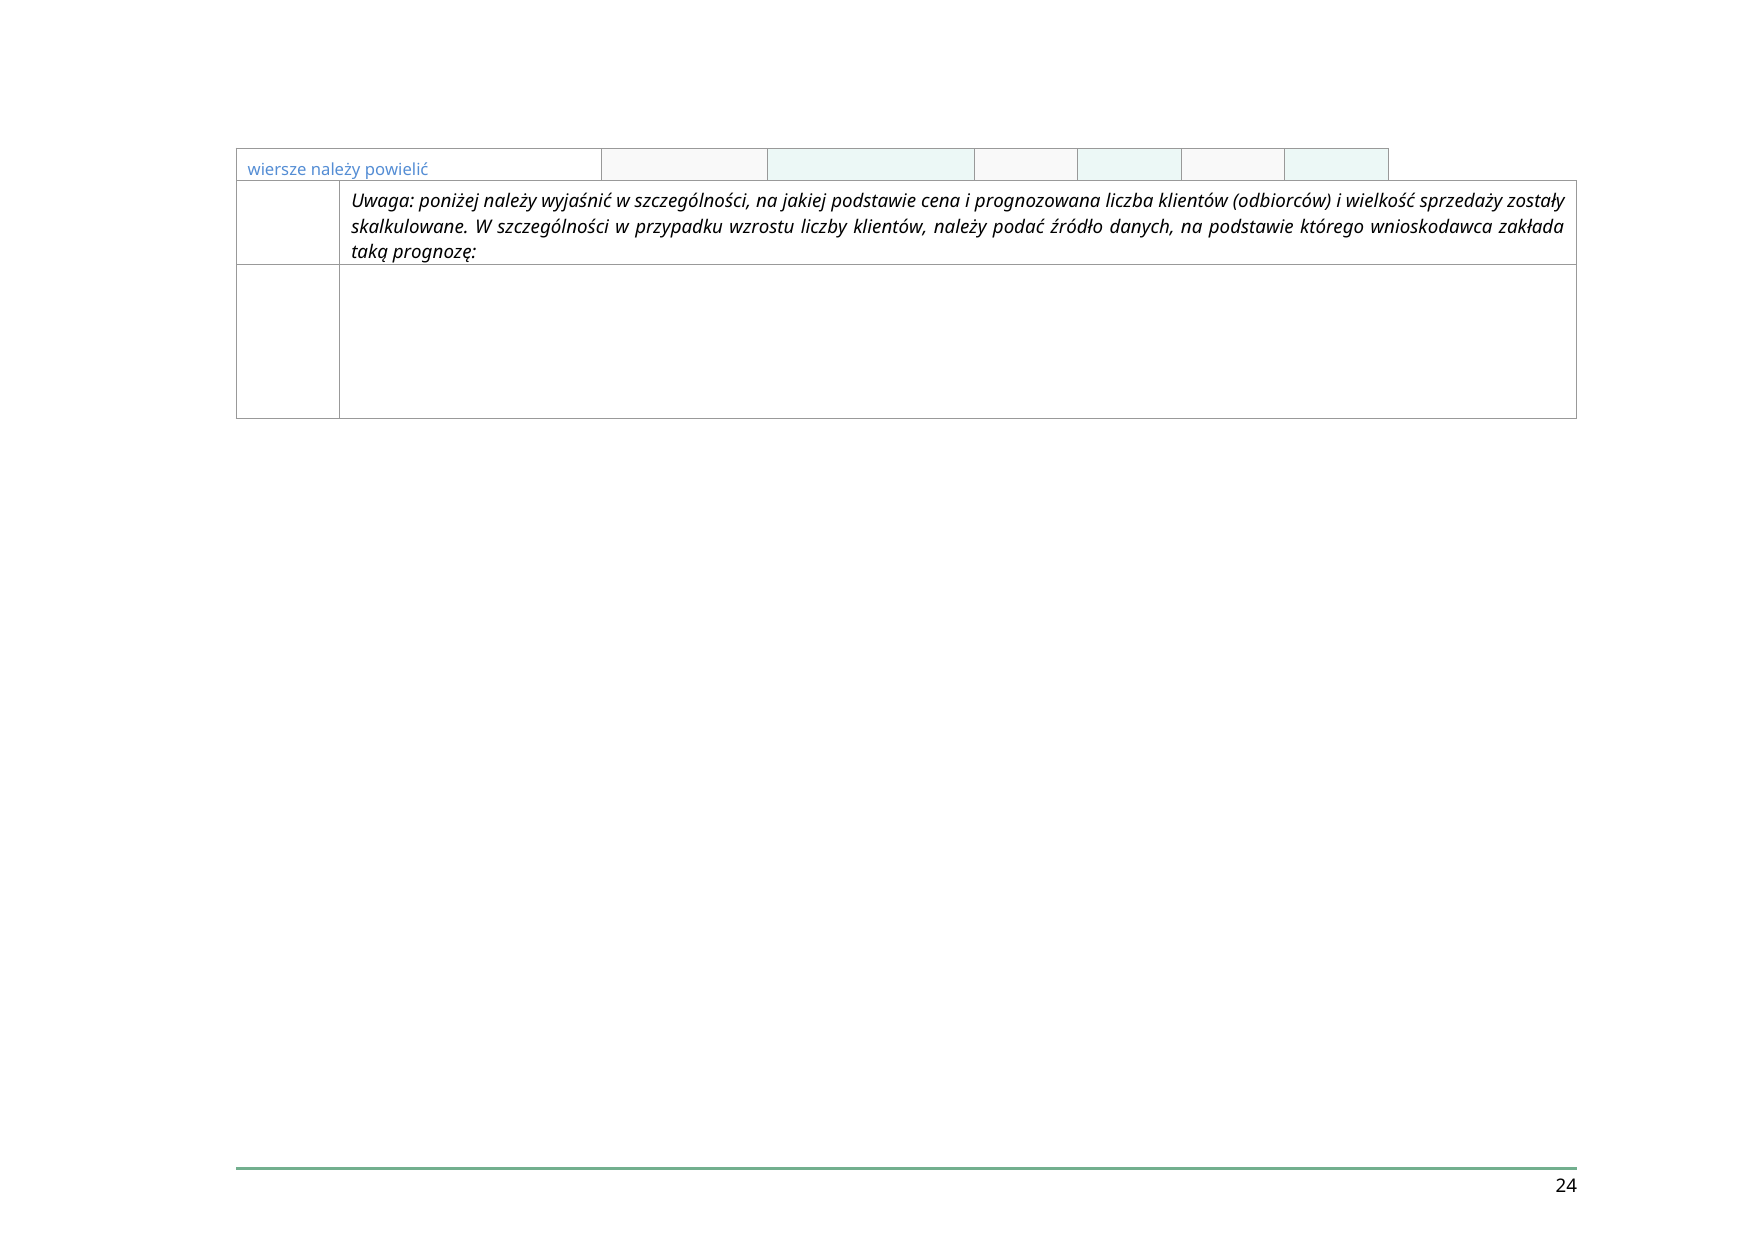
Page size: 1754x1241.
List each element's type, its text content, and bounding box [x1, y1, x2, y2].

table_cell [602, 149, 767, 180]
table_cell [1078, 149, 1181, 180]
table_cell [975, 149, 1077, 180]
table_cell [768, 149, 974, 180]
table_cell Uwaga: poniżej należy wyjaśnić w szczególności, na jakiej podstawie cena i prognozowana liczba klientów (odbiorców) i wielkość sprzedaży zostały skalkulowane. W szczególności w przypadku wzrostu liczby klientów, należy podać źródło danych, na podstawie którego wnioskodawca zakłada taką prognozę: [340, 181, 1576, 264]
table_cell [1182, 149, 1284, 180]
table_cell [1285, 149, 1388, 180]
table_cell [237, 149, 601, 180]
table_cell [340, 265, 1576, 417]
table_cell [237, 181, 339, 264]
table_cell [237, 265, 339, 417]
